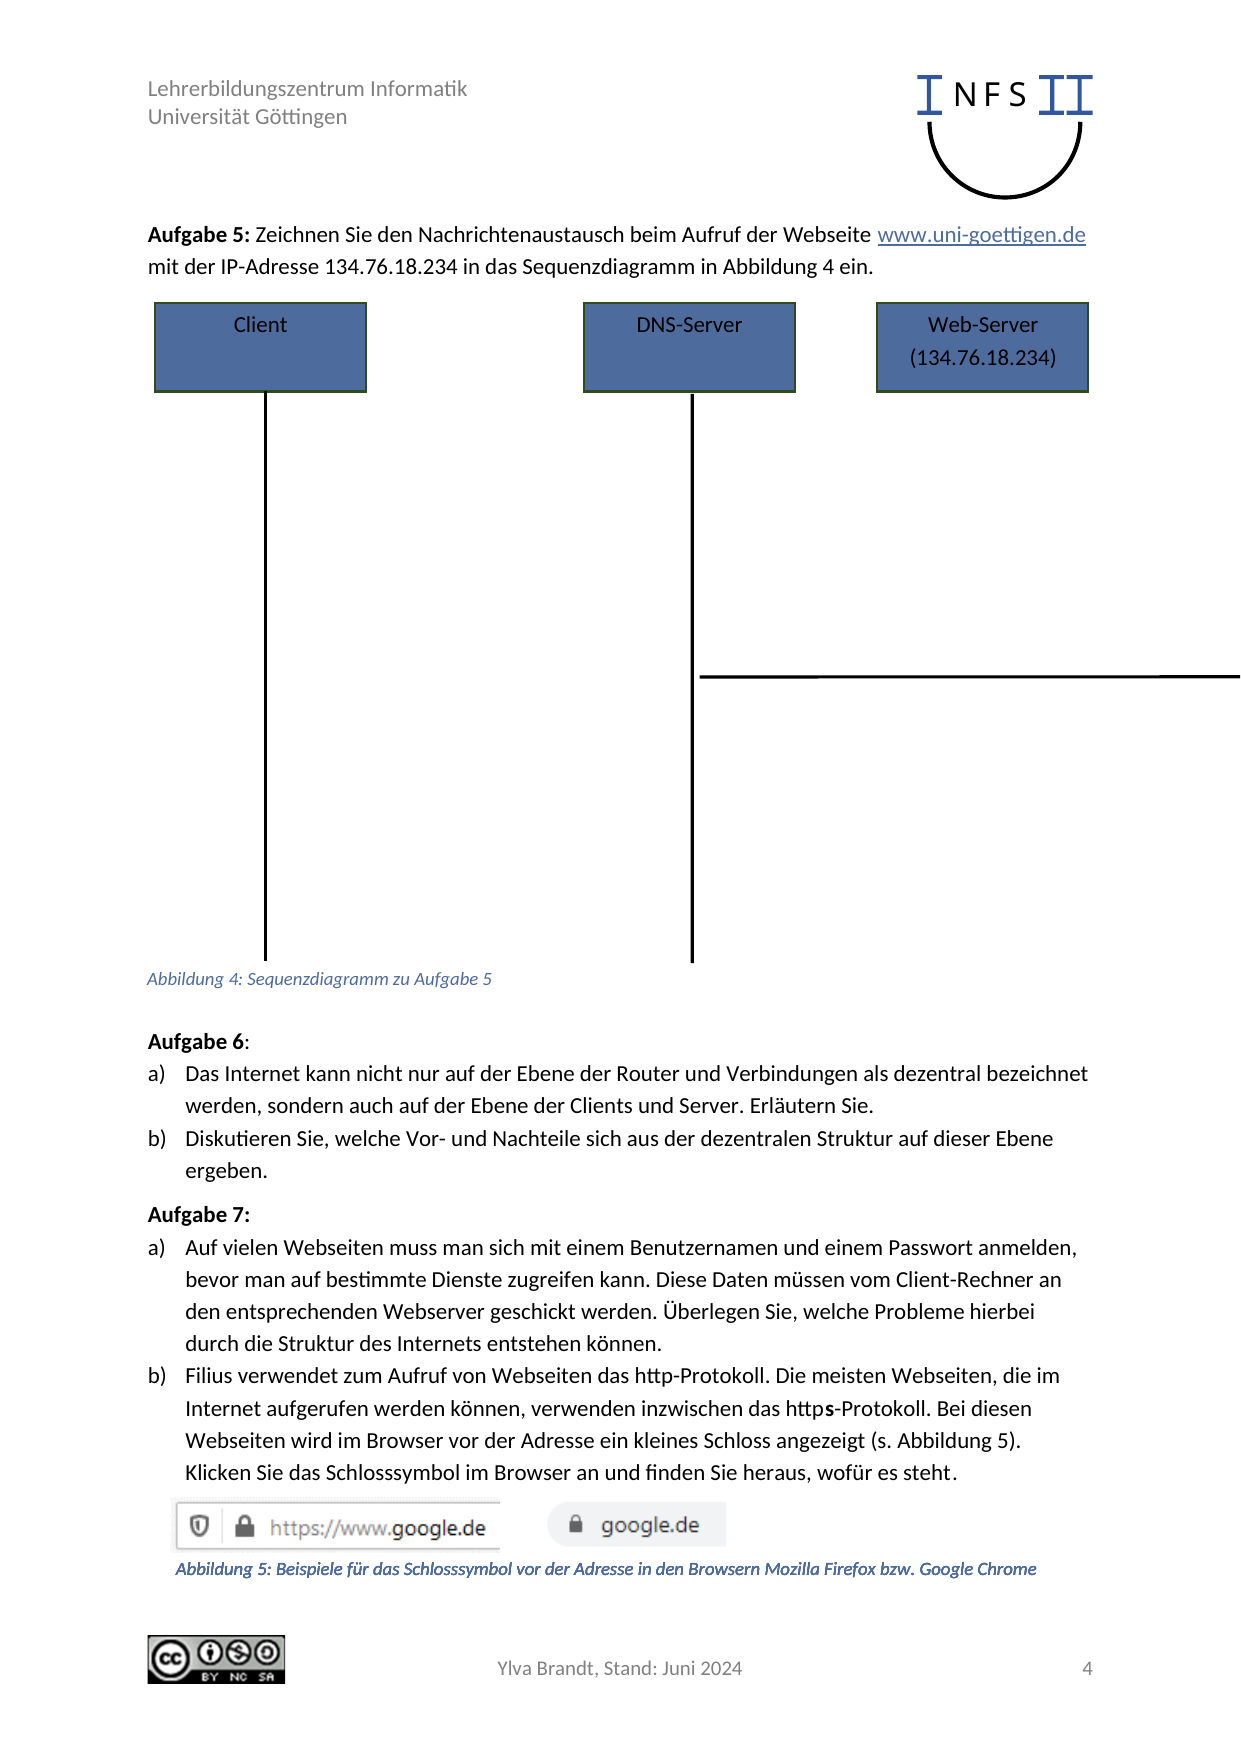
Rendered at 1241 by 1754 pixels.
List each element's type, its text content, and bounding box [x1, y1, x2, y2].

list Das Internet kann nicht nur auf der Ebene der Router und Verbindungen als dezentral bezeichnet werden, sondern auch auf der Ebene der Clients und Server. Erläutern Sie. [148, 1059, 1093, 1119]
list Diskutieren Sie, welche Vor- und Nachteile sich aus der dezentralen Struktur auf dieser Ebene ergeben. [148, 1124, 1093, 1184]
text Aufgabe 5: Zeichnen Sie den Nachrichtenaustausch beim Aufruf der Webseite www.uni-goettigen.de mit der IP-Adresse 134.76.18.234 in das Sequenzdiagramm in Abbildung 4 ein. [148, 220, 1093, 280]
picture [147, 1635, 286, 1684]
text Aufgabe 6: [148, 291, 1093, 1055]
picture [170, 1496, 500, 1553]
list Auf vielen Webseiten muss man sich mit einem Benutzernamen und einem Passwort anmelden, bevor man auf bestimmte Dienste zugreifen kann. Diese Daten müssen vom Client-Rechner an den entsprechenden Webserver geschickt werden. Überlegen Sie, welche Probleme hierbei durch die Struktur des Internets entstehen können. [148, 1233, 1093, 1357]
list Filius verwendet zum Aufruf von Webseiten das http-Protokoll. Die meisten Webseiten, die im Internet aufgerufen werden können, verwenden inzwischen das https-Protokoll. Bei diesen Webseiten wird im Browser vor der Adresse ein kleines Schloss angezeigt (s. Abbildung 5). Klicken Sie das Schlosssymbol im Browser an und finden Sie heraus, wofür es steht. [148, 1361, 1093, 1486]
text Aufgabe 7: [148, 1201, 1093, 1228]
picture [543, 1499, 726, 1550]
